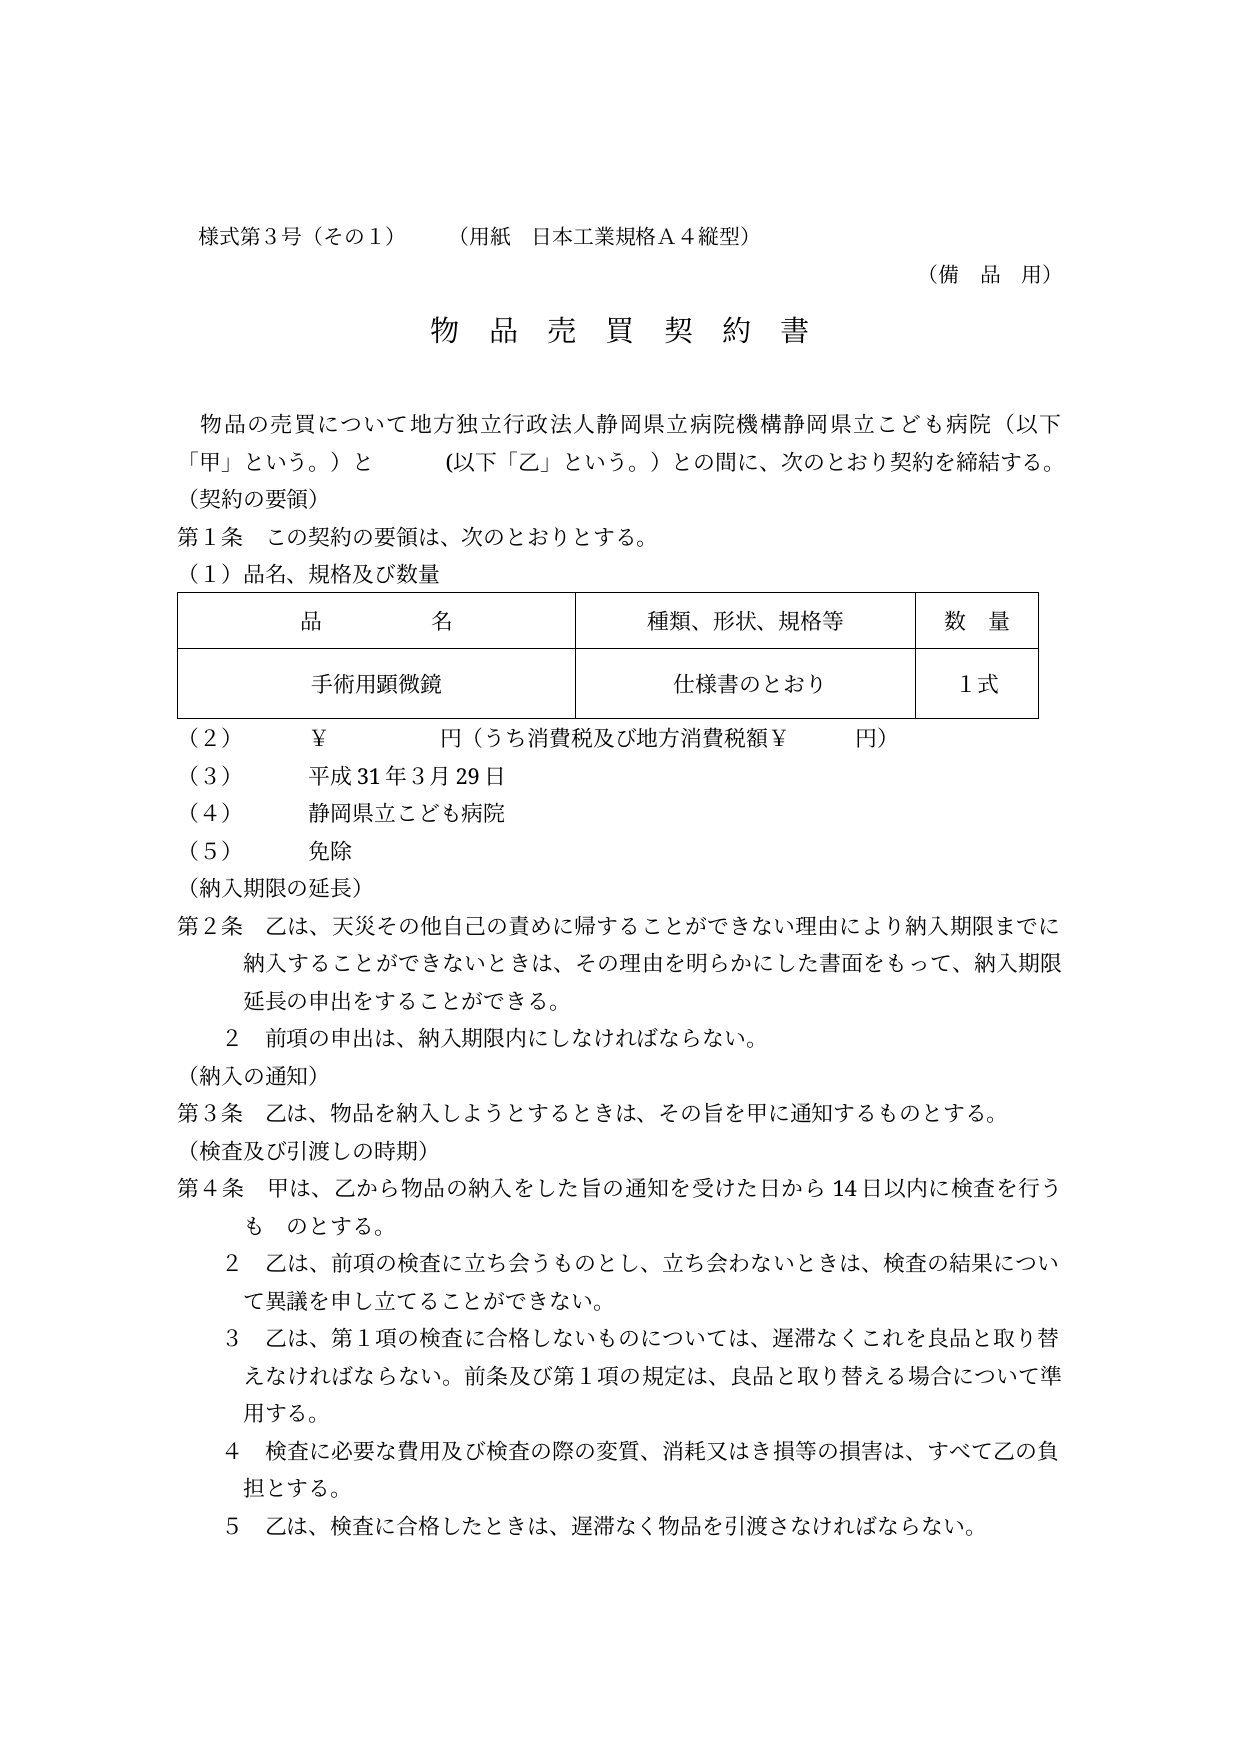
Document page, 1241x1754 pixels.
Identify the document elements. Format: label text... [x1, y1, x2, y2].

text 物品の売買について地方独立行政法人静岡県立病院機構静岡県立こども病院（以下「甲」という。）と (以下「乙」という。）との間に、次のとおり契約を締結する。 [177, 404, 1063, 479]
text 第３条 乙は、物品を納入しようとするときは、その旨を甲に通知するものとする。 [177, 1093, 1063, 1131]
text 第１条 この契約の要領は、次のとおりとする。 [177, 517, 1063, 554]
table_header 数 量 [916, 593, 1038, 648]
text （納入の通知） [177, 1056, 1063, 1093]
text （１）品名、規格及び数量 [177, 554, 1063, 592]
text 様式第３号（その１） （用紙 日本工業規格Ａ４縦型） [177, 217, 1063, 254]
text ４ 検査に必要な費用及び検査の際の変質、消耗又はき損等の損害は、すべて乙の負担とする。 [221, 1431, 1063, 1506]
table_header 品 名 [178, 593, 575, 648]
text ５ 乙は、検査に合格したときは、遅滞なく物品を引渡さなければならない。 [177, 1506, 1063, 1543]
table_cell １式 [916, 649, 1038, 717]
text （４） 静岡県立こども病院 [177, 793, 1063, 831]
text ２ 乙は、前項の検査に立ち会うものとし、立ち会わないときは、検査の結果について異議を申し立てることができない。 [221, 1243, 1063, 1318]
text ３ 乙は、第１項の検査に合格しないものについては、遅滞なくこれを良品と取り替えなければならない。前条及び第１項の規定は、良品と取り替える場合について準用する。 [221, 1318, 1063, 1431]
text （３） 平成31年３月29日 [177, 756, 1063, 793]
table_header 種類、形状、規格等 [576, 593, 915, 648]
text （契約の要領） [177, 479, 1063, 517]
text （備 品 用） [177, 254, 1063, 292]
text 第２条 乙は、天災その他自己の責めに帰することができない理由により納入期限までに納入することができないときは、その理由を明らかにした書面をもって、納入期限延長の申出をすることができる。 [177, 906, 1063, 1018]
text 第４条 甲は、乙から物品の納入をした旨の通知を受けた日から14日以内に検査を行うも のとする。 [177, 1168, 1063, 1243]
text ２ 前項の申出は、納入期限内にしなければならない。 [177, 1018, 1063, 1056]
text （２） ￥ 円（うち消費税及び地方消費税額￥ 円） [177, 718, 1063, 756]
text （検査及び引渡しの時期） [177, 1131, 1063, 1168]
text （納入期限の延長） [177, 868, 1063, 906]
text 物 品 売 買 契 約 書 [177, 292, 1063, 367]
table_cell 仕様書のとおり [576, 649, 915, 717]
text （５） 免除 [177, 831, 1063, 868]
table_cell 手術用顕微鏡 [178, 649, 575, 717]
